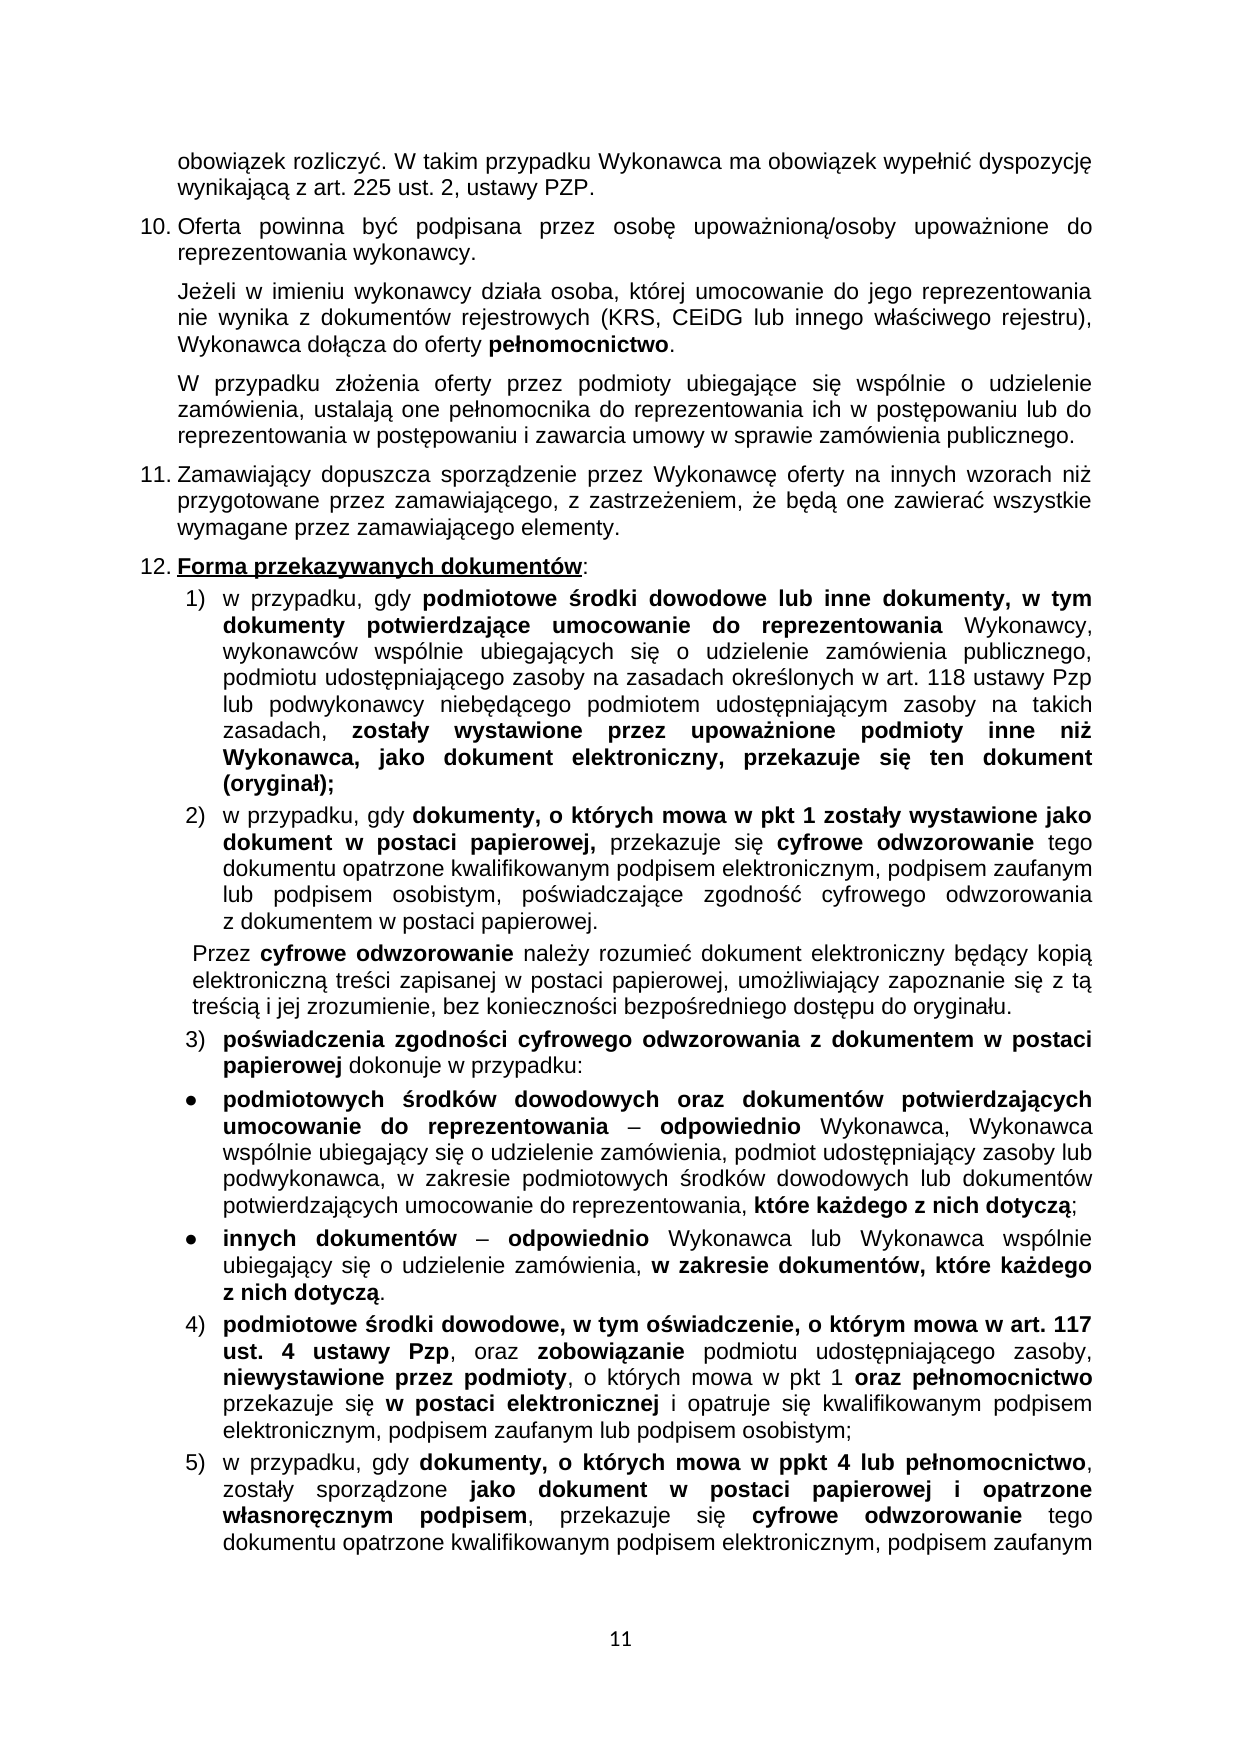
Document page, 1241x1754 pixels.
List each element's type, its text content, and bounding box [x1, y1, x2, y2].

list podmiotowych środków dowodowych oraz dokumentów potwierdzających umocowanie do reprezentowania – odpowiednio Wykonawca, Wykonawca wspólnie ubiegający się o udzielenie zamówienia, podmiot udostępniający zasoby lub podwykonawca, w zakresie podmiotowych środków dowodowych lub dokumentów potwierdzających umocowanie do reprezentowania, które każdego z nich dotyczą; [185, 1085, 1093, 1218]
list poświadczenia zgodności cyfrowego odwzorowania z dokumentem w postaci papierowej dokonuje w przypadku: [185, 1026, 1093, 1078]
list w przypadku, gdy podmiotowe środki dowodowe lub inne dokumenty, w tym dokumenty potwierdzające umocowanie do reprezentowania Wykonawcy, wykonawców wspólnie ubiegających się o udzielenie zamówienia publicznego, podmiotu udostępniającego zasoby na zasadach określonych w art. 118 ustawy Pzp lub podwykonawcy niebędącego podmiotem udostępniającym zasoby na takich zasadach, zostały wystawione przez upoważnione podmioty inne niż Wykonawca, jako dokument elektroniczny, przekazuje się ten dokument (oryginał); [185, 585, 1093, 796]
text Jeżeli w imieniu wykonawcy działa osoba, której umocowanie do jego reprezentowania nie wynika z dokumentów rejestrowych (KRS, CEiDG lub innego właściwego rejestru), Wykonawca dołącza do oferty pełnomocnictwo. [177, 278, 1093, 357]
text W przypadku złożenia oferty przez podmioty ubiegające się wspólnie o udzielenie zamówienia, ustalają one pełnomocnika do reprezentowania ich w postępowaniu lub do reprezentowania w postępowaniu i zawarcia umowy w sprawie zamówienia publicznego. [177, 369, 1093, 449]
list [185, 1449, 1093, 1555]
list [140, 148, 1093, 200]
list Oferta powinna być podpisana przez osobę upoważnioną/osoby upoważnione do reprezentowania wykonawcy. [140, 213, 1093, 266]
list Forma przekazywanych dokumentów: [140, 553, 1093, 579]
list Zamawiający dopuszcza sporządzenie przez Wykonawcę oferty na innych wzorach niż przygotowane przez zamawiającego, z zastrzeżeniem, że będą one zawierać wszystkie wymagane przez zamawiającego elementy. [140, 461, 1093, 540]
list w przypadku, gdy dokumenty, o których mowa w pkt 1 zostały wystawione jako dokument w postaci papierowej, przekazuje się cyfrowe odwzorowanie tego dokumentu opatrzone kwalifikowanym podpisem elektronicznym, podpisem zaufanym lub podpisem osobistym, poświadczające zgodność cyfrowego odwzorowania z dokumentem w postaci papierowej. [185, 802, 1093, 934]
list podmiotowe środki dowodowe, w tym oświadczenie, o którym mowa w art. 117 ust. 4 ustawy Pzp, oraz zobowiązanie podmiotu udostępniającego zasoby, niewystawione przez podmioty, o których mowa w pkt 1 oraz pełnomocnictwo przekazuje się w postaci elektronicznej i opatruje się kwalifikowanym podpisem elektronicznym, podpisem zaufanym lub podpisem osobistym; [185, 1311, 1093, 1443]
list innych dokumentów – odpowiednio Wykonawca lub Wykonawca wspólnie ubiegający się o udzielenie zamówienia, w zakresie dokumentów, które każdego z nich dotyczą. [185, 1224, 1093, 1305]
text Przez cyfrowe odwzorowanie należy rozumieć dokument elektroniczny będący kopią elektroniczną treści zapisanej w postaci papierowej, umożliwiający zapoznanie się z tą treścią i jej zrozumienie, bez konieczności bezpośredniego dostępu do oryginału. [192, 940, 1093, 1019]
